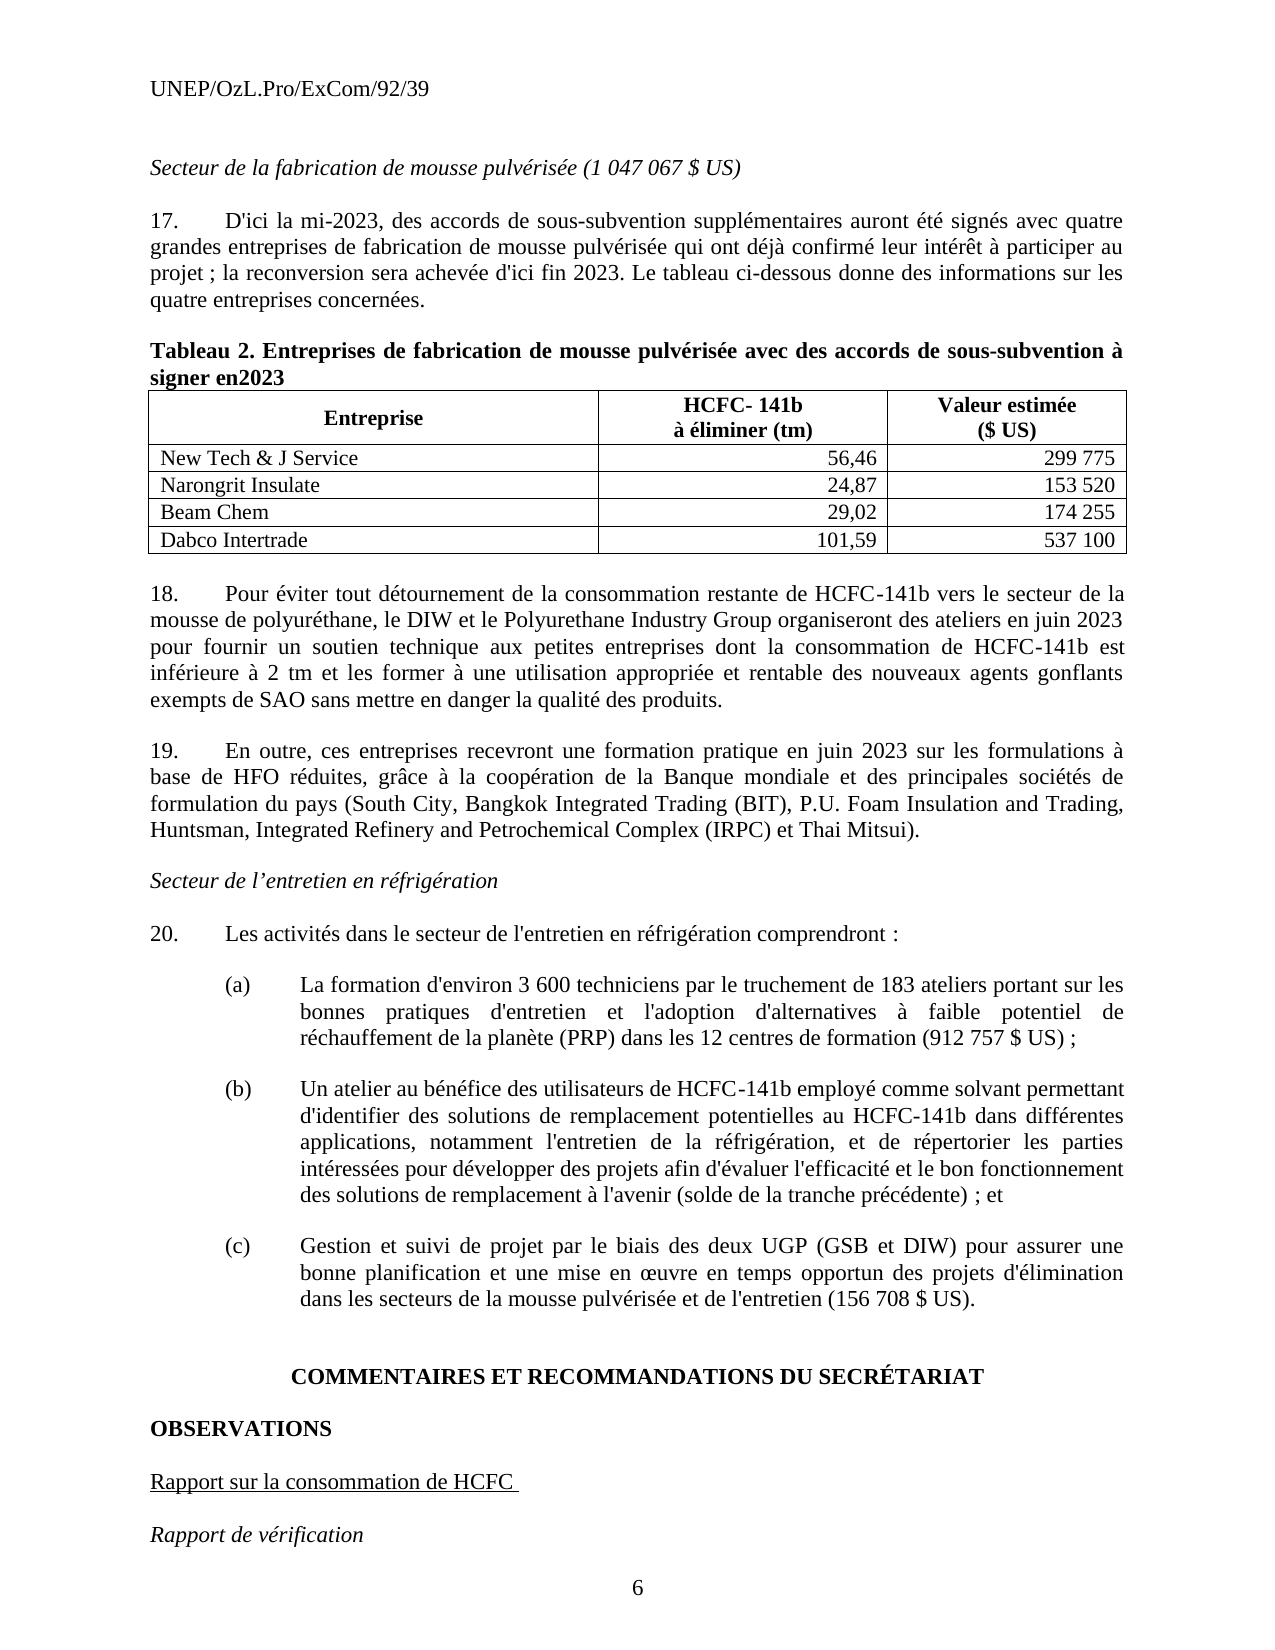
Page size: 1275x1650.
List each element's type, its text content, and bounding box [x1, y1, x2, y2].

subtitle D'ici la mi-2023, des accords de sous-subvention supplémentaires auront été signés avec quatre grandes entreprises de fabrication de mousse pulvérisée qui ont déjà confirmé leur intérêt à participer au projet ; la reconversion sera achevée d'ici fin 2023. Le tableau ci-dessous donne des informations sur les quatre entreprises concernées. [150, 207, 1125, 312]
subtitle La formation d'environ 3 600 techniciens par le truchement de 183 ateliers portant sur les bonnes pratiques d'entretien et l'adoption d'alternatives à faible potentiel de réchauffement de la planète (PRP) dans les 12 centres de formation (912 757 $ US) ; [225, 971, 1125, 1051]
text OBSERVATIONS [150, 1415, 1125, 1442]
table_cell 29,02 [599, 499, 887, 526]
subtitle Gestion et suivi de projet par le biais des deux UGP (GSB et DIW) pour assurer une bonne planification et une mise en œuvre en temps opportun des projets d'élimination dans les secteurs de la mousse pulvérisée et de l'entretien (156 708 $ US). [225, 1232, 1125, 1311]
table_cell 174 255 [888, 499, 1126, 526]
subtitle Les activités dans le secteur de l'entretien en réfrigération comprendront : [150, 920, 1125, 946]
table_cell 56,46 [599, 445, 887, 471]
text Rapport de vérification [150, 1521, 1125, 1547]
table_cell Narongrit Insulate [149, 472, 598, 498]
text Secteur de l’entretien en réfrigération [150, 867, 1125, 894]
table_cell Beam Chem [149, 499, 598, 526]
table_header Valeur estimée ($ US) [888, 391, 1126, 444]
text Secteur de la fabrication de mousse pulvérisée (1 047 067 $ US) [150, 154, 1125, 180]
table_header Entreprise [149, 391, 598, 444]
table_header HCFC- 141b à éliminer (tm) [599, 391, 887, 444]
table_cell 101,59 [599, 527, 887, 553]
table_cell 299 775 [888, 445, 1126, 471]
subtitle En outre, ces entreprises recevront une formation pratique en juin 2023 sur les formulations à base de HFO réduites, grâce à la coopération de la Banque mondiale et des principales sociétés de formulation du pays (South City, Bangkok Integrated Trading (BIT), P.U. Foam Insulation and Trading, Huntsman, Integrated Refinery and Petrochemical Complex (IRPC) et Thai Mitsui). [150, 737, 1125, 842]
subtitle Pour éviter tout détournement de la consommation restante de HCFC-141b vers le secteur de la mousse de polyuréthane, le DIW et le Polyurethane Industry Group organiseront des ateliers en juin 2023 pour fournir un soutien technique aux petites entreprises dont la consommation de HCFC-141b est inférieure à 2 tm et les former à une utilisation appropriée et rentable des nouveaux agents gonflants exempts de SAO sans mettre en danger la qualité des produits. [150, 580, 1125, 712]
subtitle Un atelier au bénéfice des utilisateurs de HCFC-141b employé comme solvant permettant d'identifier des solutions de remplacement potentielles au HCFC-141b dans différentes applications, notamment l'entretien de la réfrigération, et de répertorier les parties intéressées pour développer des projets afin d'évaluer l'efficacité et le bon fonctionnement des solutions de remplacement à l'avenir (solde de la tranche précédente) ; et [225, 1076, 1125, 1207]
table_cell Dabco Intertrade [149, 527, 598, 553]
table_cell 153 520 [888, 472, 1126, 498]
table_cell 24,87 [599, 472, 887, 498]
text Tableau 2. Entreprises de fabrication de mousse pulvérisée avec des accords de sous-subvention à signer en2023 [150, 337, 1125, 390]
table_cell 537 100 [888, 527, 1126, 553]
text Rapport sur la consommation de HCFC [150, 1468, 1125, 1494]
table_cell New Tech & J Service [149, 445, 598, 471]
text COMMENTAIRES ET RECOMMANDATIONS DU SECRÉTARIAT [150, 1363, 1125, 1389]
